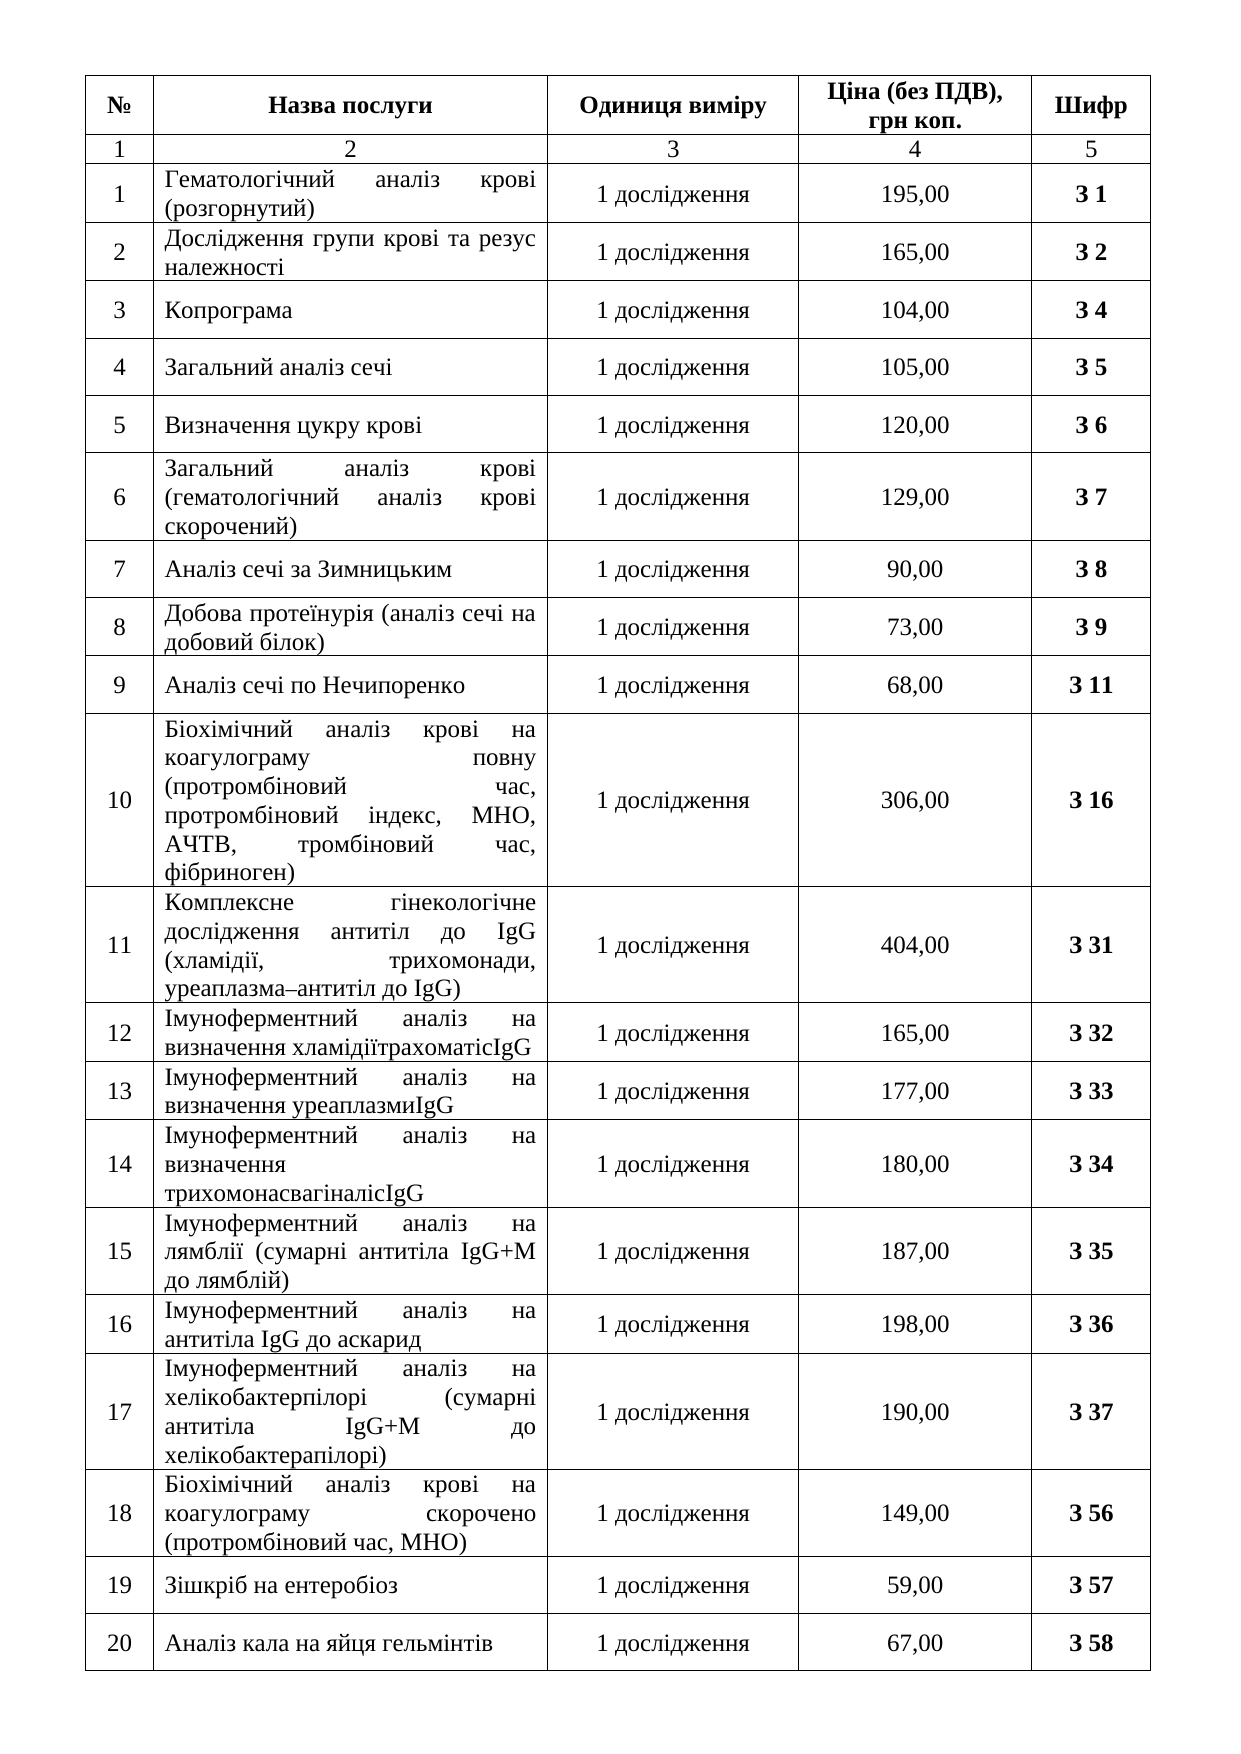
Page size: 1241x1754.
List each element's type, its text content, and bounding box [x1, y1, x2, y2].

table_cell З 5 [1032, 339, 1150, 395]
table_cell 11 [86, 887, 153, 1002]
table_cell З 37 [1032, 1354, 1150, 1468]
table_cell 5 [86, 396, 153, 452]
table_cell Аналіз кала на яйця гельмінтів [154, 1614, 547, 1670]
table_cell 180,00 [799, 1120, 1031, 1207]
table_cell 177,00 [799, 1062, 1031, 1119]
table_cell 18 [86, 1470, 153, 1556]
table_cell 90,00 [799, 541, 1031, 597]
table_cell 120,00 [799, 396, 1031, 452]
table_cell 67,00 [799, 1614, 1031, 1670]
table_cell 105,00 [799, 339, 1031, 395]
table_cell Назва послуги [154, 76, 547, 133]
table_cell З 1 [1032, 164, 1150, 222]
table_cell 1 дослідження [548, 1470, 798, 1556]
table_cell 1 дослідження [548, 453, 798, 539]
table_cell 1 дослідження [548, 1295, 798, 1352]
table_cell З 7 [1032, 453, 1150, 539]
table_cell 16 [86, 1295, 153, 1352]
table_cell 9 [86, 656, 153, 713]
table_cell Імуноферментний аналіз на визначення трихомонасвагіналісIgG [154, 1120, 547, 1207]
table_cell 73,00 [799, 598, 1031, 655]
table_cell З 11 [1032, 656, 1150, 713]
table_cell З 2 [1032, 223, 1150, 280]
table_cell 1 дослідження [548, 396, 798, 452]
table_cell Аналіз сечі по Нечипоренко [154, 656, 547, 713]
table_cell З 34 [1032, 1120, 1150, 1207]
table_cell 1 дослідження [548, 1614, 798, 1670]
table_cell 1 дослідження [548, 1208, 798, 1294]
table_cell Біохімічний аналіз крові на коагулограму повну (протромбіновий час, протромбіновий індекс, МНО, АЧТВ, тромбіновий час, фібриноген) [154, 714, 547, 886]
table_cell 4 [799, 135, 1031, 163]
table_cell З 6 [1032, 396, 1150, 452]
table_cell Імуноферментний аналіз на визначення уреаплазмиIgG [154, 1062, 547, 1119]
table_cell З 31 [1032, 887, 1150, 1002]
table_cell З 36 [1032, 1295, 1150, 1352]
table_cell Загальний аналіз сечі [154, 339, 547, 395]
table_cell 2 [154, 135, 547, 163]
table_cell 1 дослідження [548, 1120, 798, 1207]
table_cell Зішкріб на ентеробіоз [154, 1557, 547, 1613]
table_cell Імуноферментний аналіз на лямблії (сумарні антитіла IgG+М до лямблій) [154, 1208, 547, 1294]
table_cell З 8 [1032, 541, 1150, 597]
table_cell Шифр [1032, 76, 1150, 133]
table_cell З 58 [1032, 1614, 1150, 1670]
table_cell Добова протеїнурія (аналіз сечі на добовий білок) [154, 598, 547, 655]
table_cell Гематологічний аналіз крові (розгорнутий) [154, 164, 547, 222]
table_cell 190,00 [799, 1354, 1031, 1468]
table_cell 17 [86, 1354, 153, 1468]
table_cell Комплексне гінекологічне дослідження антитіл до IgG (хламідії, трихомонади, уреаплазма–антитіл до IgG) [154, 887, 547, 1002]
table_cell З 16 [1032, 714, 1150, 886]
table_cell Копрограма [154, 281, 547, 338]
table_cell 198,00 [799, 1295, 1031, 1352]
table_cell 1 дослідження [548, 223, 798, 280]
table_cell 20 [86, 1614, 153, 1670]
table_cell З 33 [1032, 1062, 1150, 1119]
table_cell З 9 [1032, 598, 1150, 655]
table_cell Одиниця виміру [548, 76, 798, 133]
table_cell 15 [86, 1208, 153, 1294]
table_cell 1 дослідження [548, 1003, 798, 1061]
table_cell 14 [86, 1120, 153, 1207]
table_cell 7 [86, 541, 153, 597]
table_cell 1 [86, 135, 153, 163]
table_cell Біохімічний аналіз крові на коагулограму скорочено (протромбіновий час, МНО) [154, 1470, 547, 1556]
table_cell 1 дослідження [548, 656, 798, 713]
table_cell 404,00 [799, 887, 1031, 1002]
table_cell 1 дослідження [548, 598, 798, 655]
table_cell 1 дослідження [548, 1557, 798, 1613]
table_cell 1 дослідження [548, 541, 798, 597]
table_cell Визначення цукру крові [154, 396, 547, 452]
table_cell 104,00 [799, 281, 1031, 338]
table_cell 3 [548, 135, 798, 163]
table_cell 8 [86, 598, 153, 655]
table_cell 5 [1032, 135, 1150, 163]
table_cell З 35 [1032, 1208, 1150, 1294]
table_cell Імуноферментний аналіз на хелікобактерпілорі (сумарні антитіла IgG+М до хелікобактерапілорі) [154, 1354, 547, 1468]
table_cell 1 дослідження [548, 281, 798, 338]
table_cell 165,00 [799, 1003, 1031, 1061]
table_cell 165,00 [799, 223, 1031, 280]
table_cell 2 [86, 223, 153, 280]
table_cell 59,00 [799, 1557, 1031, 1613]
table_cell 129,00 [799, 453, 1031, 539]
table_cell 1 дослідження [548, 714, 798, 886]
table_cell 1 дослідження [548, 887, 798, 1002]
table_cell Ціна (без ПДВ), грн коп. [799, 76, 1031, 133]
table_cell З 57 [1032, 1557, 1150, 1613]
table_cell Імуноферментний аналіз на антитіла IgG до аскарид [154, 1295, 547, 1352]
table_cell Дослідження групи крові та резус належності [154, 223, 547, 280]
table_cell 195,00 [799, 164, 1031, 222]
table_cell № [86, 76, 153, 133]
table_cell Аналіз сечі за Зимницьким [154, 541, 547, 597]
table_cell 306,00 [799, 714, 1031, 886]
table_cell З 56 [1032, 1470, 1150, 1556]
table_cell З 4 [1032, 281, 1150, 338]
table_cell 19 [86, 1557, 153, 1613]
table_cell 149,00 [799, 1470, 1031, 1556]
table_cell 13 [86, 1062, 153, 1119]
table_cell Імуноферментний аналіз на визначення хламідіїтрахоматісIgG [154, 1003, 547, 1061]
table_cell 187,00 [799, 1208, 1031, 1294]
table_cell 1 [86, 164, 153, 222]
table_cell 6 [86, 453, 153, 539]
table_cell 1 дослідження [548, 339, 798, 395]
table_cell 1 дослідження [548, 164, 798, 222]
table_cell 1 дослідження [548, 1062, 798, 1119]
table_cell Загальний аналіз крові (гематологічний аналіз крові скорочений) [154, 453, 547, 539]
table_cell 3 [86, 281, 153, 338]
table_cell 1 дослідження [548, 1354, 798, 1468]
table_cell 10 [86, 714, 153, 886]
table_cell 68,00 [799, 656, 1031, 713]
table_cell З 32 [1032, 1003, 1150, 1061]
table_cell 4 [86, 339, 153, 395]
table_cell 12 [86, 1003, 153, 1061]
